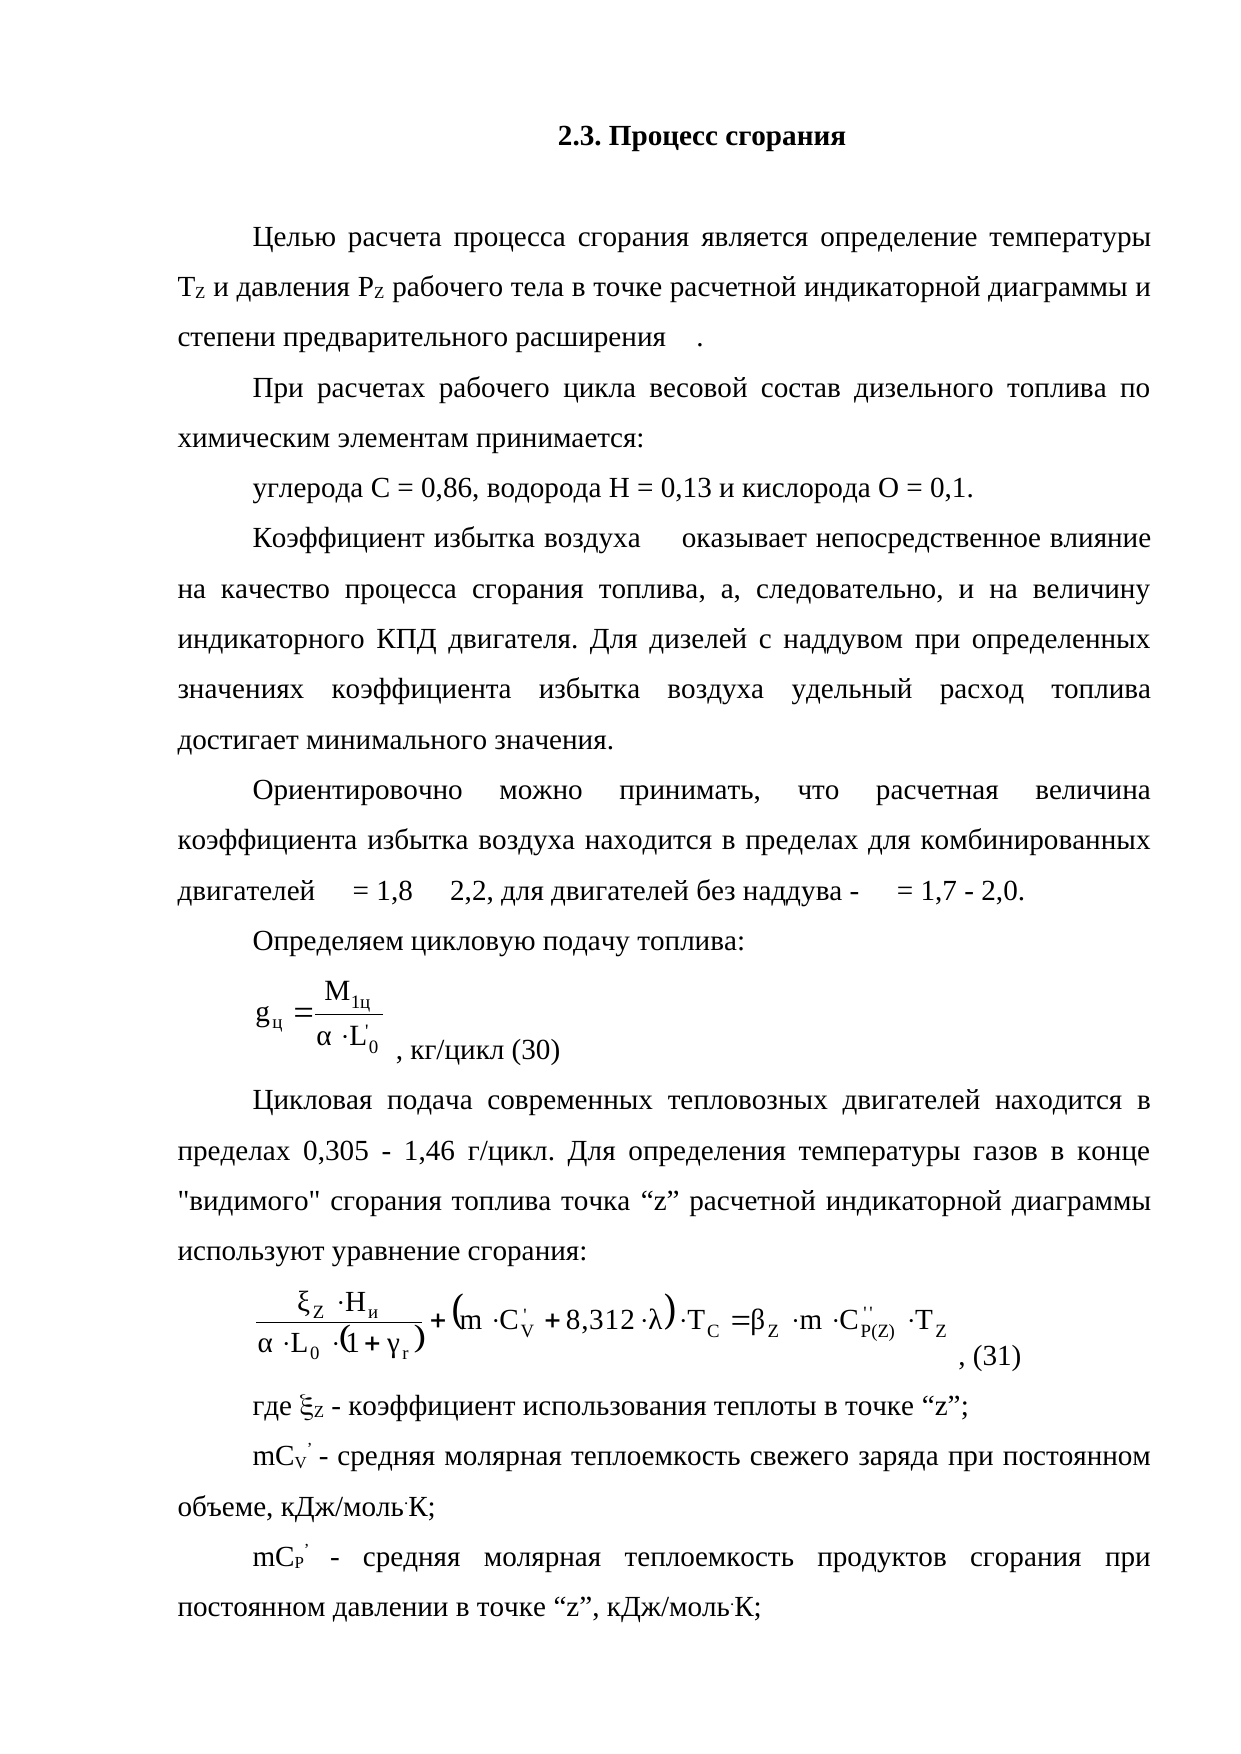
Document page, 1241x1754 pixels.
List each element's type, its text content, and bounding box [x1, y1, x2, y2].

text Целью расчета процесса сгорания является определение температуры ТZ и давления РZ рабочего тела в точке расчетной индикаторной диаграммы и степени предварительного расширения . [177, 219, 1152, 353]
text 2.3. Процесс сгорания [177, 118, 1152, 152]
text Цикловая подача современных тепловозных двигателей находится в пределах 0,305 - 1,46 г/цикл. Для определения температуры газов в конце "видимого" сгорания топлива точка “z” расчетной индикаторной диаграммы используют уравнение сгорания: [177, 1082, 1152, 1267]
text , кг/цикл (30) [177, 973, 1152, 1066]
text Определяем цикловую подачу топлива: [177, 923, 1152, 957]
text Ориентировочно можно принимать, что расчетная величина коэффициента избытка воздуха находится в пределах для комбинированных двигателей  = 1,8  2,2, для двигателей без наддува -  = 1,7 - 2,0. [177, 772, 1152, 906]
text mCV’ - средняя молярная теплоемкость свежего заряда при постоянном объеме, кДж/моль.К; [177, 1438, 1152, 1522]
text mCР’ - средняя молярная теплоемкость продуктов сгорания при постоянном давлении в точке “z”, кДж/моль.К; [177, 1539, 1152, 1623]
text При расчетах рабочего цикла весовой состав дизельного топлива по химическим элементам принимается: [177, 370, 1152, 453]
text , (31) [177, 1284, 1152, 1371]
text углерода С = 0,86, водорода Н = 0,13 и кислорода О = 0,1. [177, 470, 1152, 504]
text Коэффициент избытка воздуха  оказывает непосредственное влияние на качество процесса сгорания топлива, а, следовательно, и на величину индикаторного КПД двигателя. Для дизелей с наддувом при определенных значениях коэффициента избытка воздуха удельный расход топлива достигает минимального значения. [177, 521, 1152, 755]
text где Z - коэффициент использования теплоты в точке “z”; [177, 1388, 1152, 1422]
